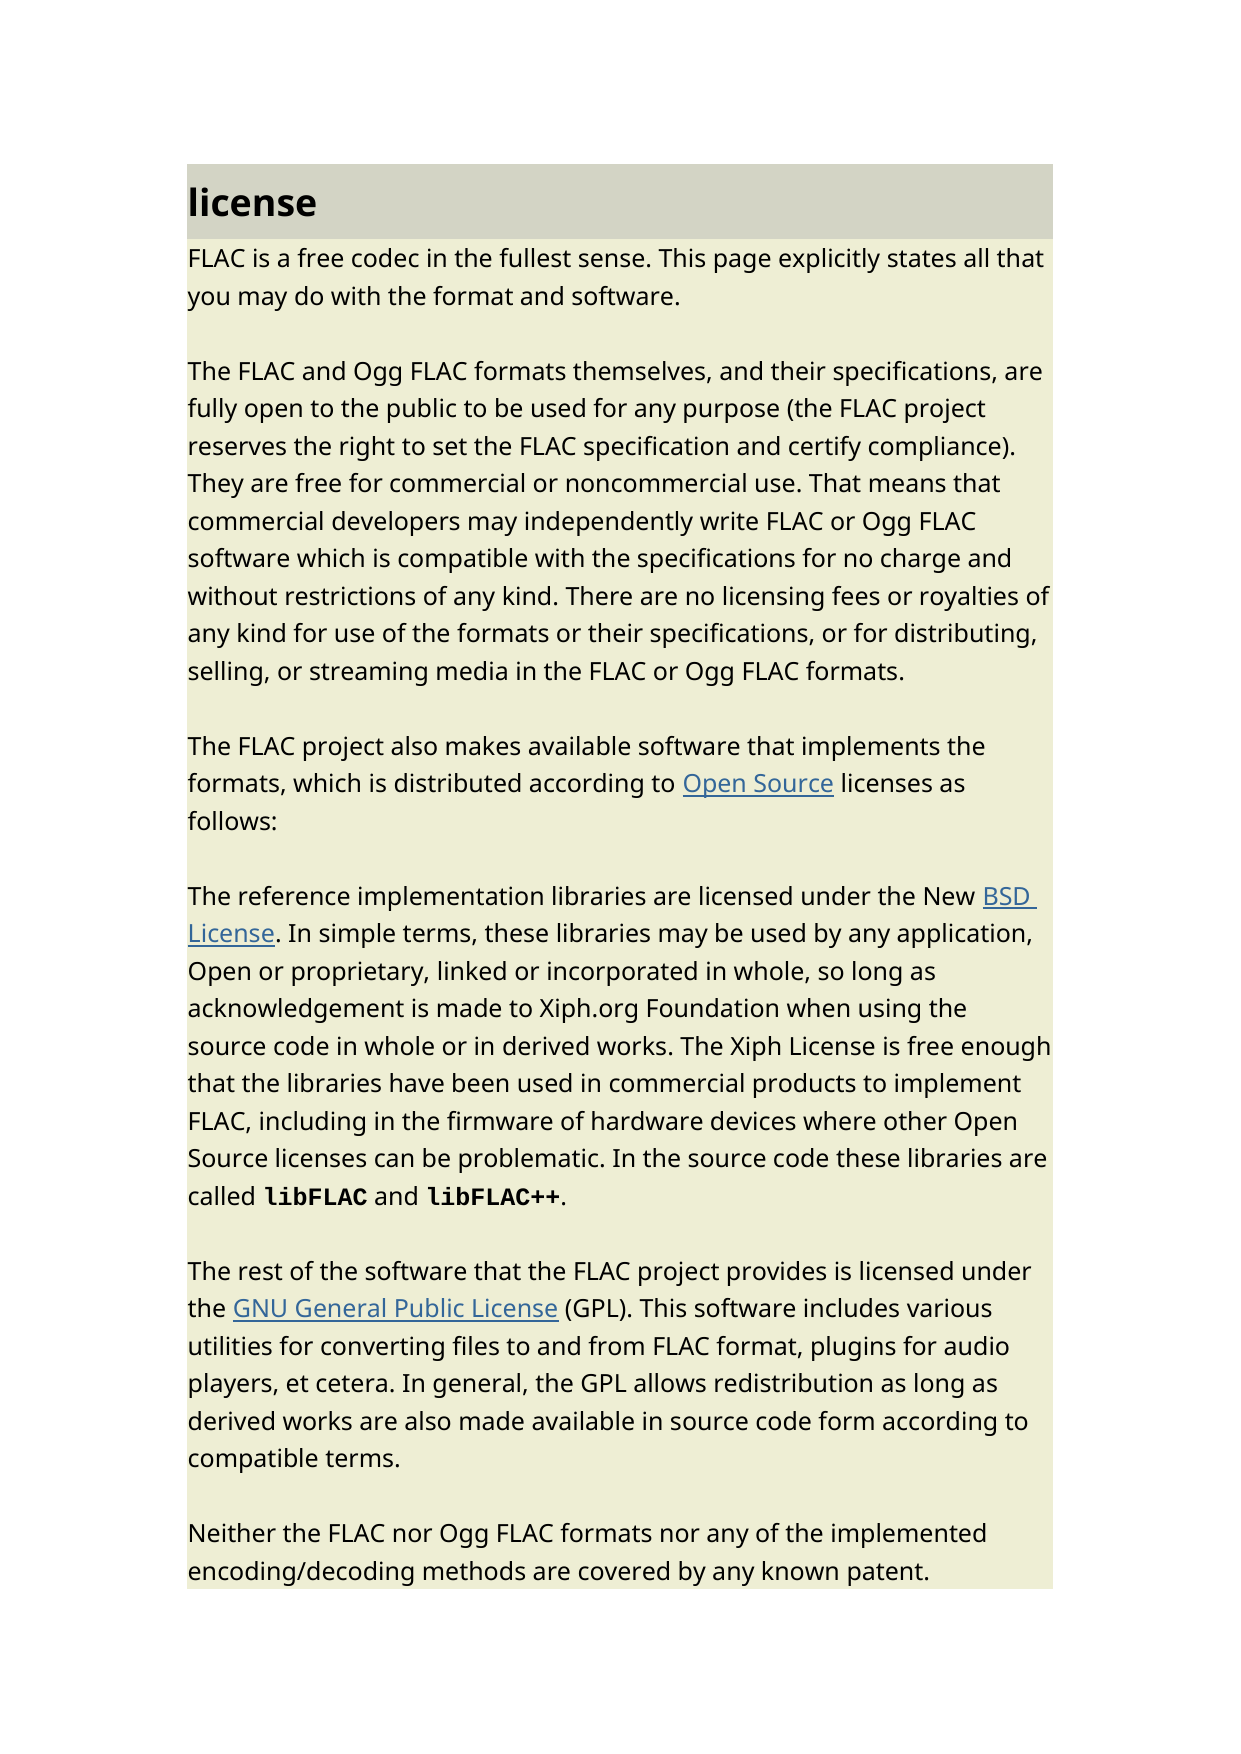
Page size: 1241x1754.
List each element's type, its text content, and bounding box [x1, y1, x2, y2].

text license [187, 164, 1053, 239]
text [187, 239, 1053, 1589]
